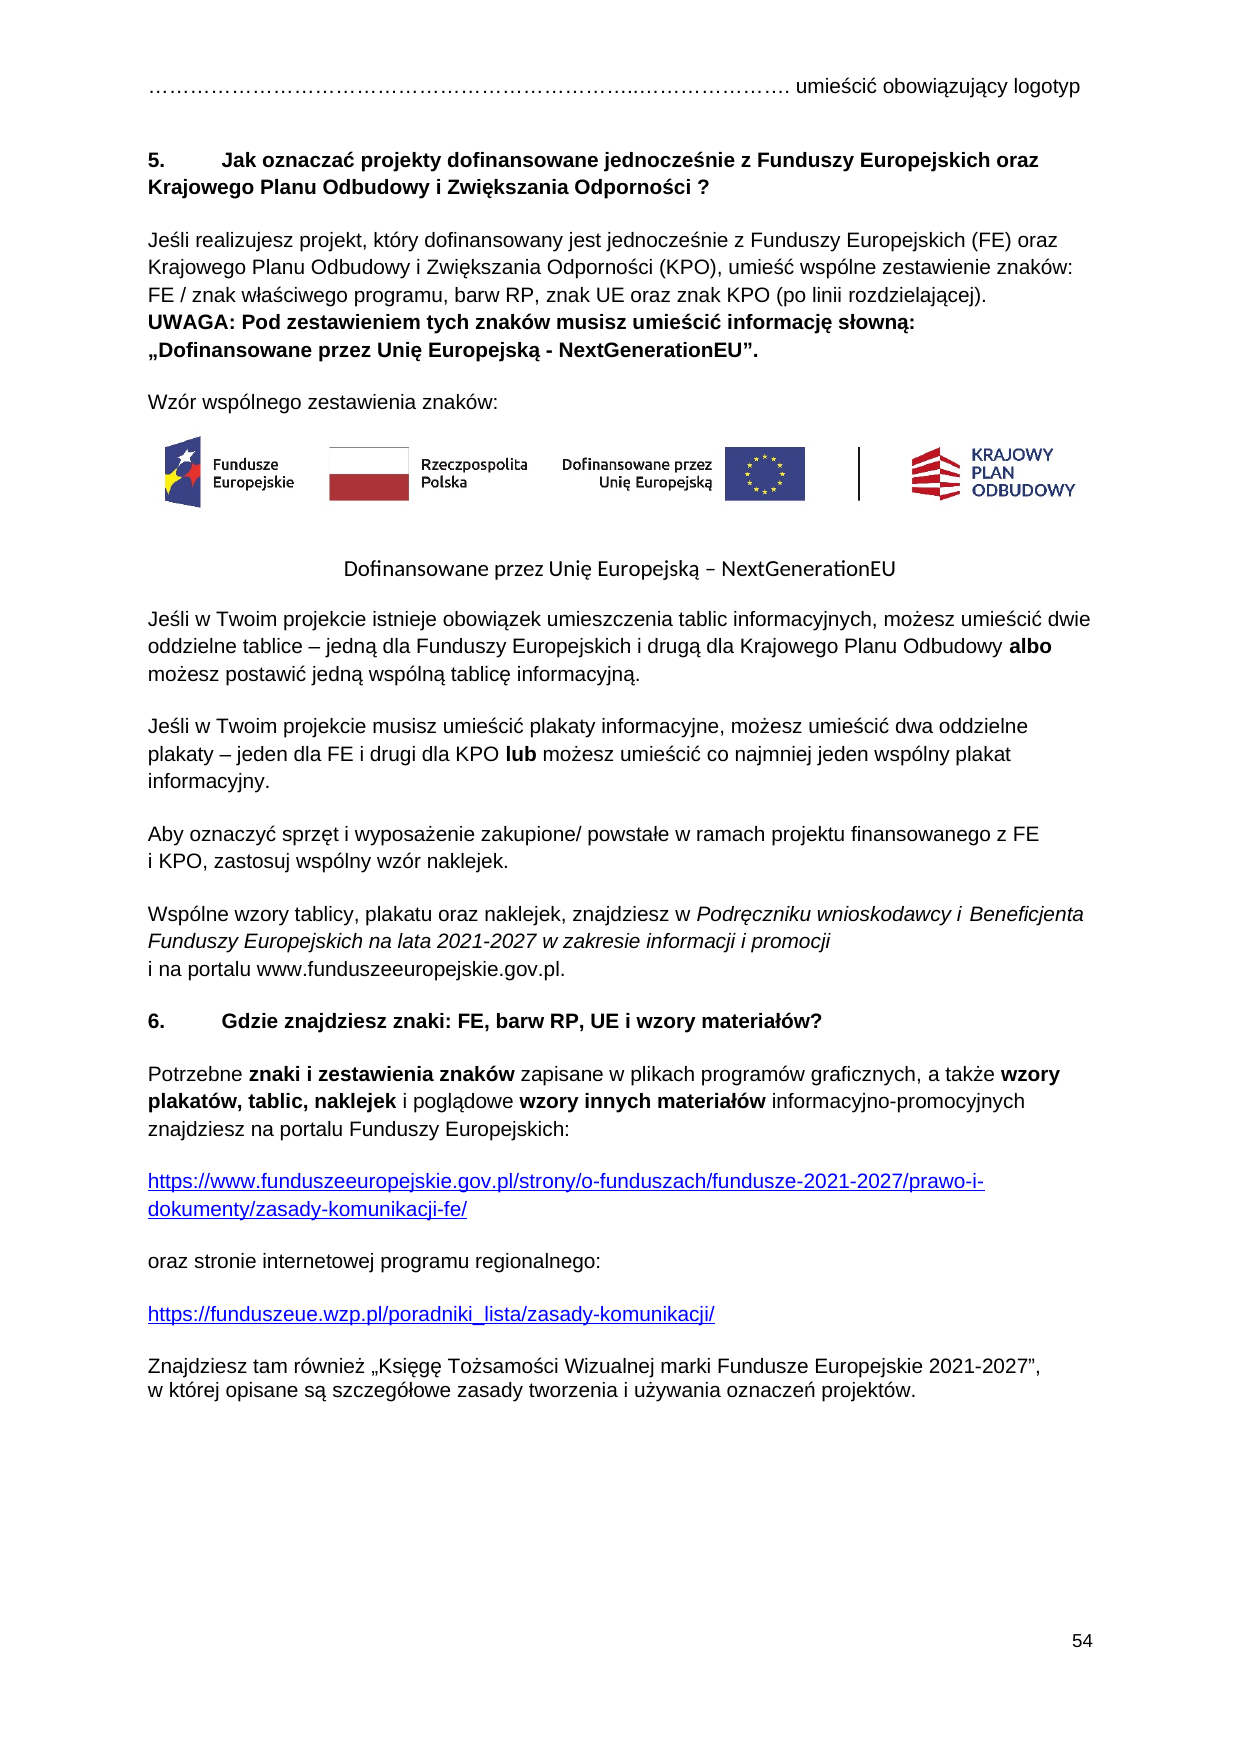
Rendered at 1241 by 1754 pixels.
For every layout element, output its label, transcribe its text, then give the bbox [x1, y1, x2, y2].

text Wzór wspólnego zestawienia znaków: [148, 390, 1092, 418]
list Gdzie znajdziesz znaki: FE, barw RP, UE i wzory materiałów? [148, 1009, 1092, 1033]
text Jeśli w Twoim projekcie istnieje obowiązek umieszczenia tablic informacyjnych, możesz umieścić dwie oddzielne tablice – jedną dla Funduszy Europejskich i drugą dla Krajowego Planu Odbudowy albo możesz postawić jedną wspólną tablicę informacyjną. [148, 607, 1092, 686]
text Aby oznaczyć sprzęt i wyposażenie zakupione/ powstałe w ramach projektu finansowanego z FE i KPO, zastosuj wspólny wzór naklejek. [148, 822, 1092, 873]
picture [147, 418, 1093, 525]
text oraz stronie internetowej programu regionalnego: [148, 1249, 1092, 1273]
text Dofinansowane przez Unię Europejską – NextGenerationEU [148, 554, 1092, 582]
text https://funduszeue.wzp.pl/poradniki_lista/zasady-komunikacji/ [148, 1302, 1092, 1326]
text Jeśli realizujesz projekt, który dofinansowany jest jednocześnie z Funduszy Europejskich (FE) oraz Krajowego Planu Odbudowy i Zwiększania Odporności (KPO), umieść wspólne zestawienie znaków: FE / znak właściwego programu, barw RP, znak UE oraz znak KPO (po linii rozdzielającej). UWAGA: Pod zestawieniem tych znaków musisz umieścić informację słowną: „Dofinansowane przez Unię Europejską - NextGenerationEU”. [148, 228, 1092, 362]
text Znajdziesz tam również „Księgę Tożsamości Wizualnej marki Fundusze Europejskie 2021-2027”, w której opisane są szczegółowe zasady tworzenia i używania oznaczeń projektów. [148, 1354, 1092, 1402]
text Jeśli w Twoim projekcie musisz umieścić plakaty informacyjne, możesz umieścić dwa oddzielne plakaty – jeden dla FE i drugi dla KPO lub możesz umieścić co najmniej jeden wspólny plakat informacyjny. [148, 714, 1092, 793]
text Wspólne wzory tablicy, plakatu oraz naklejek, znajdziesz w Podręczniku wnioskodawcy i Beneficjenta Funduszy Europejskich na lata 2021-2027 w zakresie informacji i promocji i na portalu www.funduszeeuropejskie.gov.pl. [148, 902, 1092, 981]
list Jak oznaczać projekty dofinansowane jednocześnie z Funduszy Europejskich oraz Krajowego Planu Odbudowy i Zwiększania Odporności ? [148, 148, 1092, 199]
text https://www.funduszeeuropejskie.gov.pl/strony/o-funduszach/fundusze-2021-2027/prawo-i-dokumenty/zasady-komunikacji-fe/ [148, 1169, 1092, 1221]
text Potrzebne znaki i zestawienia znaków zapisane w plikach programów graficznych, a także wzory plakatów, tablic, naklejek i poglądowe wzory innych materiałów informacyjno-promocyjnych znajdziesz na portalu Funduszy Europejskich: [148, 1062, 1092, 1141]
